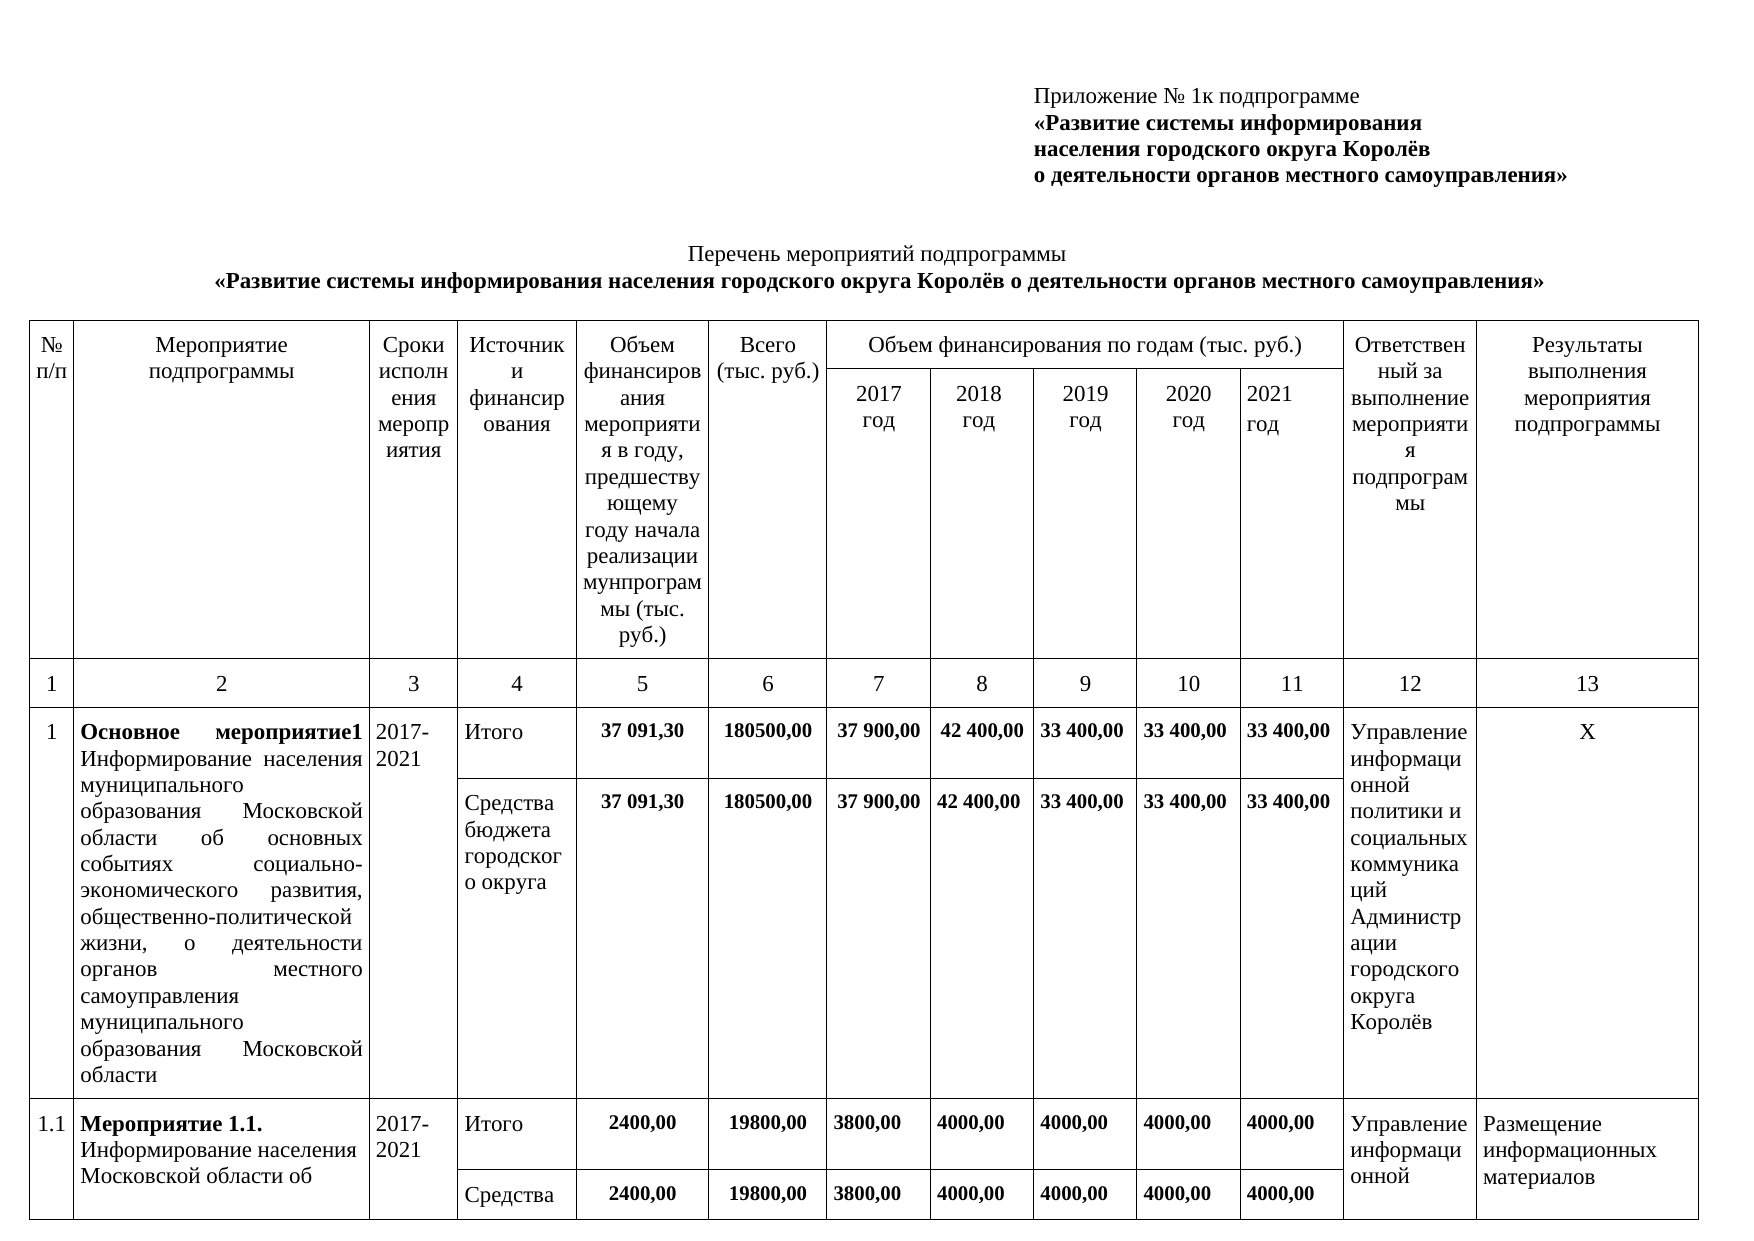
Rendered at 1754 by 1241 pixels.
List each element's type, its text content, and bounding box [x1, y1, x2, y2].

table_cell 180500,00 [709, 708, 826, 778]
table_cell 37 091,30 [577, 708, 708, 778]
table_cell 2020 год [1137, 369, 1240, 658]
table_cell 33 400,00 [1137, 779, 1240, 1098]
table_cell Итого [458, 1099, 576, 1169]
table_cell 2019 год [1034, 369, 1136, 658]
table_cell 2018 год [931, 369, 1033, 658]
table_header Ответственный за выполнение мероприятия подпрограммы [1344, 321, 1476, 658]
table_cell 3800,00 [827, 1170, 930, 1219]
table_cell 2017-2021 [370, 1099, 457, 1219]
table_cell 5 [577, 659, 708, 707]
table_header Всего (тыс. руб.) [709, 321, 826, 658]
table_cell 1.1 [30, 1099, 73, 1219]
table_cell Управление информационной политики и социальных коммуникаций Администрации городского округа Королёв [1344, 1099, 1476, 1219]
table_cell 2017 год [827, 369, 930, 658]
table_cell 33 400,00 [1241, 708, 1343, 778]
text «Развитие системы информирования населения городского округа Королёв о деятельности органов местного самоуправления» [118, 267, 1636, 293]
table_cell 33 400,00 [1034, 708, 1136, 778]
table_cell 4000,00 [1034, 1170, 1136, 1219]
text Перечень мероприятий подпрограммы [118, 240, 1636, 267]
table_cell 37 900,00 [827, 779, 930, 1098]
table_cell Средства бюджета городского округа [458, 779, 576, 1098]
table_cell Итого [458, 708, 576, 778]
table_cell 37 900,00 [827, 708, 930, 778]
table_cell 3 [370, 659, 457, 707]
table_cell 10 [1137, 659, 1240, 707]
table_cell 9 [1034, 659, 1136, 707]
table_cell 4000,00 [1137, 1170, 1240, 1219]
table_cell 6 [709, 659, 826, 707]
table_cell 33 400,00 [1137, 708, 1240, 778]
table_cell 4000,00 [1137, 1099, 1240, 1169]
table_cell 19800,00 [709, 1099, 826, 1169]
table_cell 2 [74, 659, 369, 707]
table_cell 2400,00 [577, 1170, 708, 1219]
table_header Объем финансирования мероприятия в году, предшествующему году начала реализации мунпрограммы (тыс. руб.) [577, 321, 708, 658]
table_cell 1 [30, 708, 73, 1098]
table_cell 42 400,00 [931, 779, 1033, 1098]
table_cell 7 [827, 659, 930, 707]
table_cell 4000,00 [1241, 1170, 1343, 1219]
table_cell 13 [1477, 659, 1698, 707]
table_cell 11 [1241, 659, 1343, 707]
table_header Объем финансирования по годам (тыс. руб.) [827, 321, 1343, 368]
table_cell Мероприятие 1.1. Информирование населения Московской области об основных событиях социально-экономического развития, общественно-политической жизни, освещение деятельности органов местного самоуправления муниципального образования Московской области в печатных СМИ выходящих на территории муниципального образования [74, 1099, 369, 1219]
table_cell 4000,00 [931, 1170, 1033, 1219]
table_header Результаты выполнения мероприятия подпрограммы [1477, 321, 1698, 658]
table_cell 4000,00 [1034, 1099, 1136, 1169]
table_cell 33 400,00 [1034, 779, 1136, 1098]
table_header Мероприятие подпрограммы [74, 321, 369, 658]
text «Развитие системы информирования [1034, 109, 1636, 135]
table_cell 4000,00 [931, 1099, 1033, 1169]
table_cell 3800,00 [827, 1099, 930, 1169]
table_cell Основное мероприятие1 Информирование населения муниципального образования Московской области об основных событиях социально-экономического развития, общественно-политической жизни, о деятельности органов местного самоуправления муниципального образования Московской области [74, 708, 369, 1098]
table_cell 33 400,00 [1241, 779, 1343, 1098]
table_cell 180500,00 [709, 779, 826, 1098]
table_cell 2021 год [1241, 369, 1343, 658]
text о деятельности органов местного самоуправления» [1034, 161, 1636, 188]
table_cell 1 [30, 659, 73, 707]
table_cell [458, 1170, 576, 1219]
table_cell Размещение информационных материалов объемом: в 2017 году – 1492 полос формата А3, в 2018 году – 1647 полос формата А3, в 2019 году – 1642 полос формата А3, в 2020 году – 1659 полос формата А3, в 2021 году – 1705 полос формата А3, [1477, 1099, 1698, 1219]
table_cell 42 400,00 [931, 708, 1033, 778]
table_cell Управление информационной политики и социальных коммуникаций Администрации городского округа Королёв [1344, 708, 1476, 1098]
table_cell 19800,00 [709, 1170, 826, 1219]
text Приложение № 1к подпрограмме [1034, 82, 1636, 109]
table_header Источники финансирования [458, 321, 576, 658]
table_cell 2400,00 [577, 1099, 708, 1169]
table_cell 2017-2021 [370, 708, 457, 1098]
table_cell 12 [1344, 659, 1476, 707]
table_cell 4000,00 [1241, 1099, 1343, 1169]
table_cell 37 091,30 [577, 779, 708, 1098]
table_cell 4 [458, 659, 576, 707]
table_header № п/п [30, 321, 73, 658]
table_header Сроки исполнения мероприятия [370, 321, 457, 658]
table_cell Х [1477, 708, 1698, 1098]
table_cell 8 [931, 659, 1033, 707]
text населения городского округа Королёв [1034, 135, 1636, 161]
